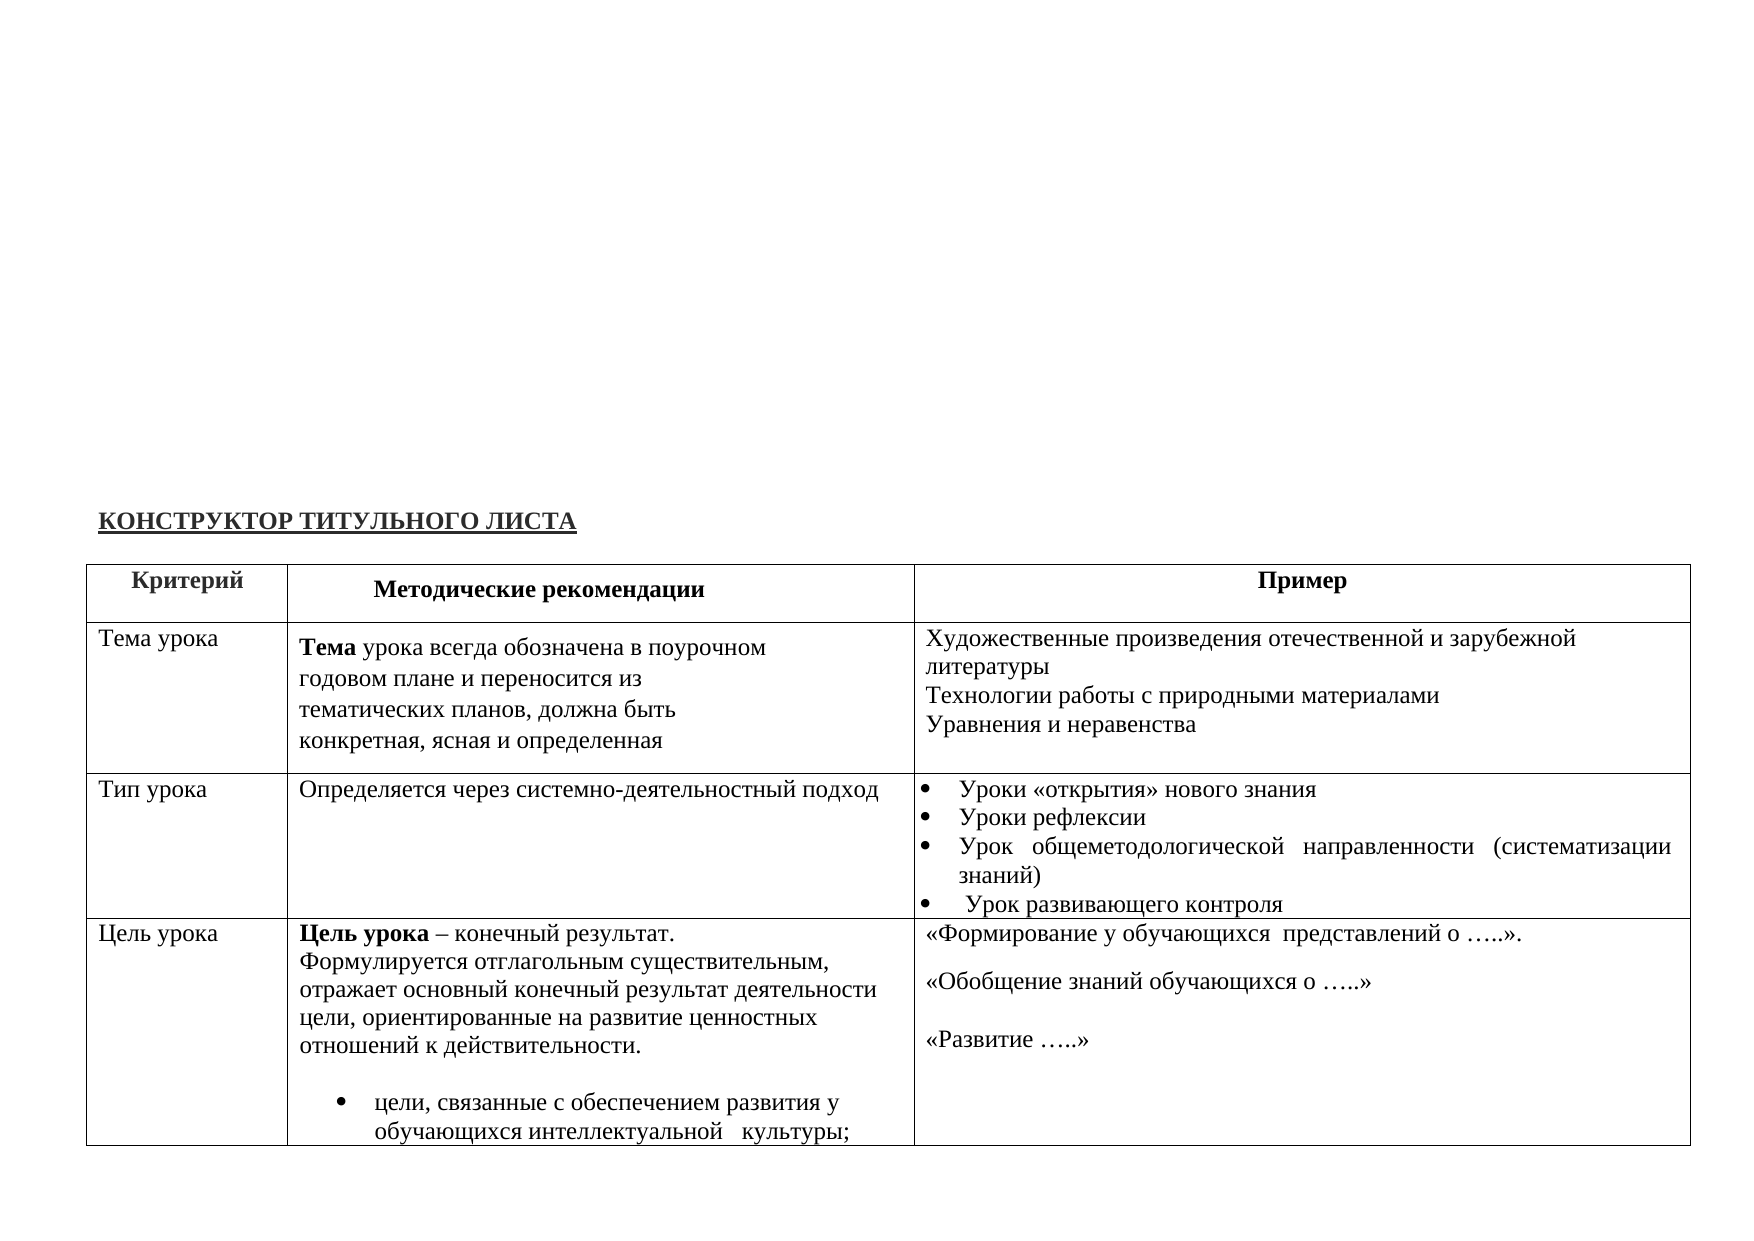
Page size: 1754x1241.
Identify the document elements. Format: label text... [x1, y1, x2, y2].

table_cell Тема урока всегда обозначена в поурочном годовом плане и переносится из тематических планов, должна быть конкретная, ясная и определенная [288, 623, 914, 773]
table_header Методические рекомендации [288, 565, 914, 622]
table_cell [288, 919, 914, 1144]
table_cell Тема урока [87, 623, 287, 773]
table_cell Уроки «открытия» нового знания Уроки рефлексии Урок общеметодологической направленности (систематизации знаний) Урок развивающего контроля [915, 774, 1690, 917]
table_header Критерий [87, 565, 287, 622]
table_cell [915, 919, 1690, 1144]
table_cell Тип урока [87, 774, 287, 917]
table_cell Художественные произведения отечественной и зарубежной литературы Технологии работы с природными материалами Уравнения и неравенства [915, 623, 1690, 773]
table_header Пример [915, 565, 1690, 622]
table_cell Определяется через системно-деятельностный подход [288, 774, 914, 917]
table_cell Цель урока [87, 919, 287, 1144]
subtitle КОНСТРУКТОР ТИТУЛЬНОГО ЛИСТА [98, 506, 1679, 535]
